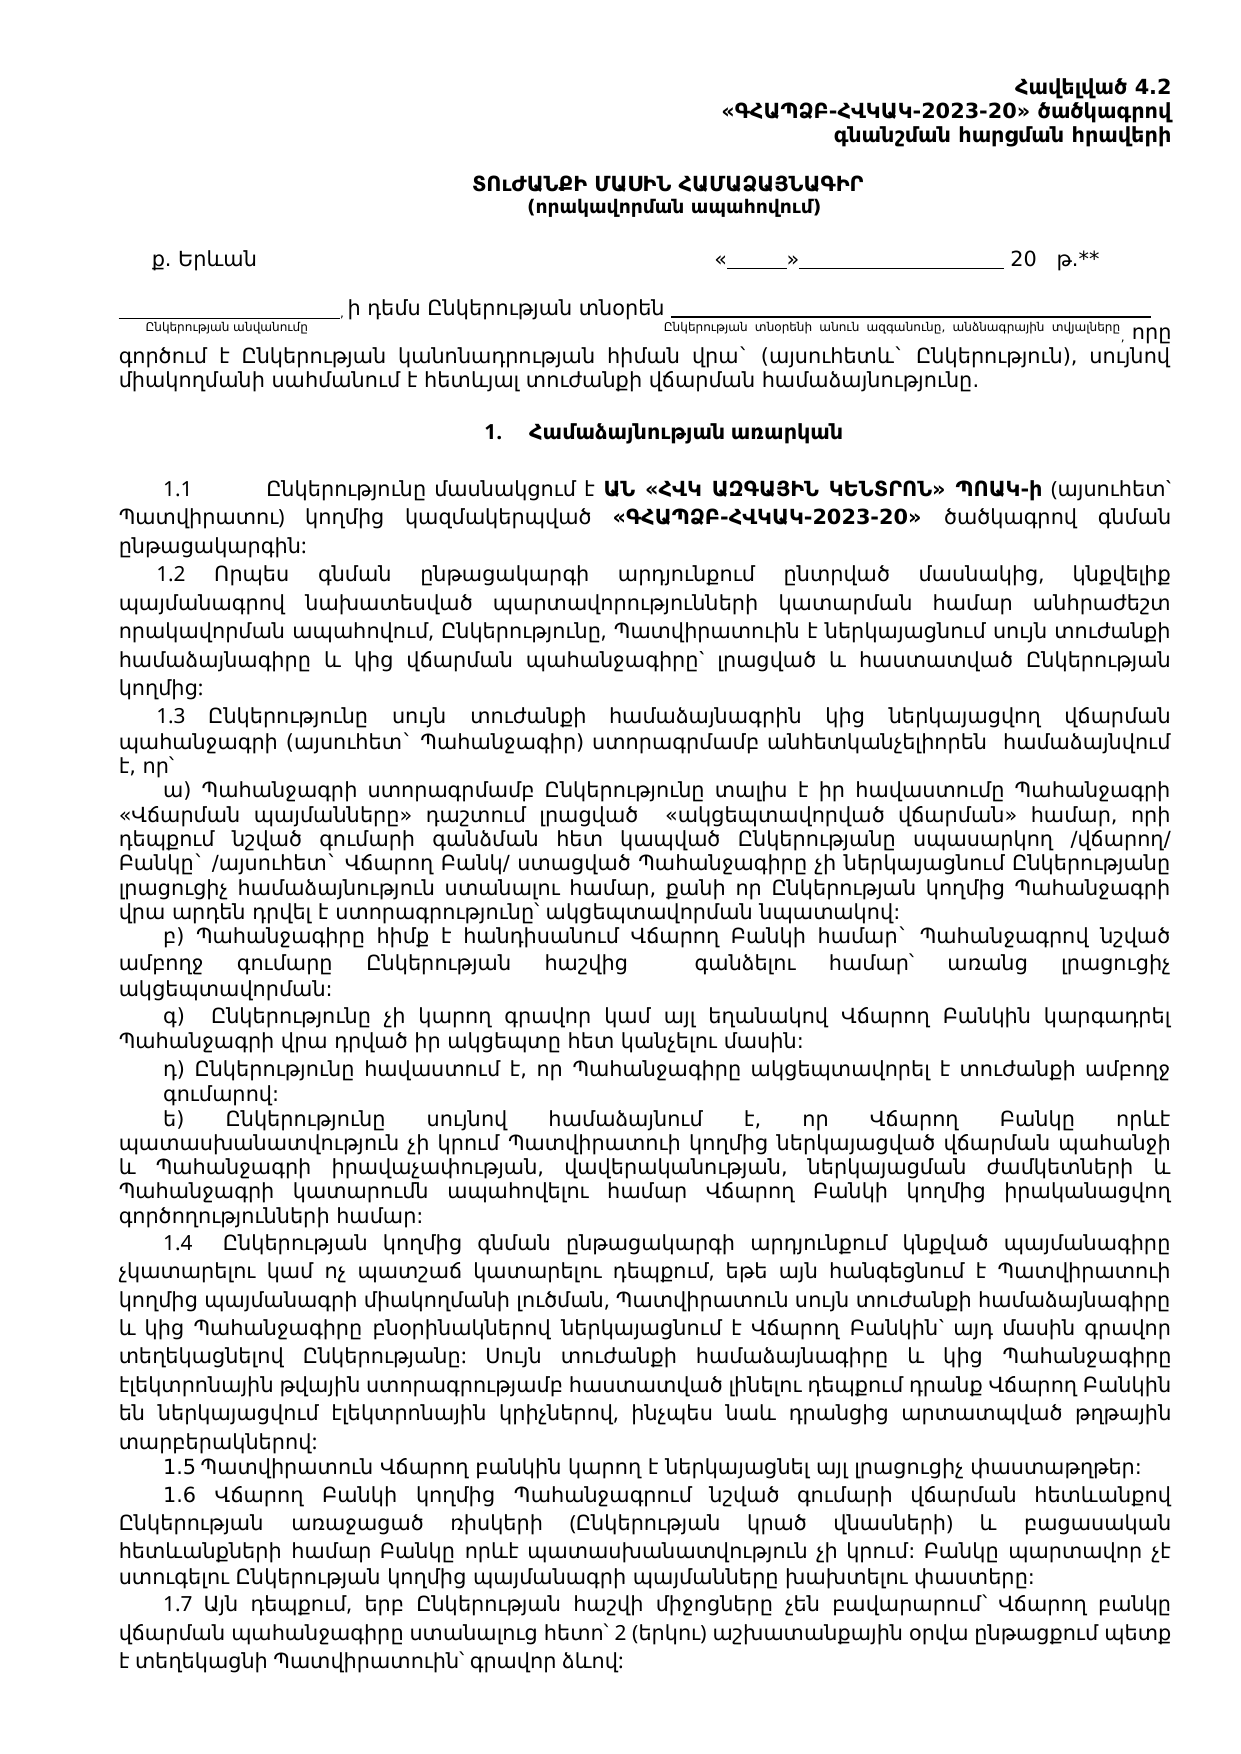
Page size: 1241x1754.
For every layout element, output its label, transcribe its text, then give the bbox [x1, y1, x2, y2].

list Ընկերությունը մասնակցում է ԱՆ «ՀՎԿ ԱԶԳԱՅԻՆ ԿԵՆՏՐՈՆ» ՊՈԱԿ-ի (այսուհետ` Պատվիրատու) կողմից կազմակերպված «ԳՀԱՊՁԲ-ՀՎԿԱԿ-2023-20» ծածկագրով գնման ընթացակարգին: [118, 474, 1171, 559]
text , ի դեմս Ընկերության տնօրեն [118, 296, 1171, 320]
text Ընկերության անվանումը Ընկերության տնօրենի անուն ազգանունը, անձնագրային տվյալները, որը գործում է Ընկերության կանոնադրության հիման վրա` (այսուհետև` Ընկերություն), սույնով միակողմանի սահմանում է հետևյալ տուժանքի վճարման համաձայնությունը. [118, 320, 1171, 393]
text ե) Ընկերությունը սույնով համաձայնում է, որ Վճարող Բանկը որևէ պատասխանատվություն չի կրում Պատվիրատուի կողմից ներկայացված վճարման պահանջի և Պահանջագրի իրավաչափության, վավերականության, ներկայացման ժամկետների և Պահանջագրի կատարումն ապահովելու համար Վճարող Բանկի կողմից իրականացվող գործողությունների համար: [118, 1107, 1171, 1228]
text 1.3 Ընկերությունը սույն տուժանքի համաձայնագրին կից ներկայացվող վճարման պահանջագրի (այսուհետ` Պահանջագիր) ստորագրմամբ անհետկանչելիորեն համաձայնվում է, որ՝ [118, 702, 1171, 778]
list Համաձայնության առարկան [156, 417, 1171, 445]
text ա) Պահանջագրի ստորագրմամբ Ընկերությունը տալիս է իր հավաստումը Պահանջագրի «Վճարման պայմանները» դաշտում լրացված «ակցեպտավորված վճարման» համար, որի դեպքում նշված գումարի գանձման հետ կապված Ընկերությանը սպասարկող /վճարող/ Բանկը` /այսուհետ` Վճարող Բանկ/ ստացված Պահանջագիրը չի ներկայացնում Ընկերությանը լրացուցիչ համաձայնություն ստանալու համար, քանի որ Ընկերության կողմից Պահանջագրի վրա արդեն դրվել է ստորագրությունը՝ ակցեպտավորման նպատակով: [118, 778, 1171, 924]
text բ) Պահանջագիրը հիմք է հանդիսանում Վճարող Բանկի համար` Պահանջագրով նշված ամբողջ գումարը Ընկերության հաշվից գանձելու համար՝ առանց լրացուցիչ ակցեպտավորման: [118, 924, 1171, 1001]
text 1.2 Որպես գնման ընթացակարգի արդյունքում ընտրված մասնակից, կնքվելիք պայմանագրով նախատեսված պարտավորությունների կատարման համար անհրաժեշտ որակավորման ապահովում, Ընկերությունը, Պատվիրատուին է ներկայացնում սույն տուժանքի համաձայնագիրը և կից վճարման պահանջագիրը` լրացված և հաստատված Ընկերության կողմից: [118, 559, 1171, 702]
text գ) Ընկերությունը չի կարող գրավոր կամ այլ եղանակով Վճարող Բանկին կարգադրել Պահանջագրի վրա դրված իր ակցեպտը հետ կանչելու մասին: [118, 1001, 1171, 1054]
text գնանշման հարցման հրավերի [118, 123, 1171, 148]
text 1.7 Այն դեպքում, երբ Ընկերության հաշվի միջոցները չեն բավարարում՝ Վճարող բանկը վճարման պահանջագիրը ստանալուց հետո՝ 2 (երկու) աշխատանքային օրվա ընթացքում պետք է տեղեկացնի Պատվիրատուին՝ գրավոր ձևով: [118, 1589, 1171, 1674]
text (որակավորման ապահովում) [118, 196, 1171, 218]
text դ) Ընկերությունը հավաստում է, որ Պահանջագիրը ակցեպտավորել է տուժանքի ամբողջ գումարով: [163, 1054, 1171, 1107]
text 1.4 Ընկերության կողմից գնման ընթացակարգի արդյունքում կնքված պայմանագիրը չկատարելու կամ ոչ պատշաճ կատարելու դեպքում, եթե այն հանգեցնում է Պատվիրատուի կողմից պայմանագրի միակողմանի լուծման, Պատվիրատուն սույն տուժանքի համաձայնագիրը և կից Պահանջագիրը բնօրինակներով ներկայացնում է Վճարող Բանկին` այդ մասին գրավոր տեղեկացնելով Ընկերությանը: Սույն տուժանքի համաձայնագիրը և կից Պահանջագիրը էլեկտրոնային թվային ստորագրությամբ հաստատված լինելու դեպքում դրանք Վճարող Բանկին են ներկայացվում էլեկտրոնային կրիչներով, ինչպես նաև դրանցից արտատպված թղթային տարբերակներով: [118, 1228, 1171, 1455]
text ք. Երևան « » 20 թ.** [118, 247, 1171, 271]
text ՏՈւԺԱՆՔԻ ՄԱՍԻՆ ՀԱՄԱՁԱՅՆԱԳԻՐ [118, 172, 1171, 196]
list Պատվիրատուն Վճարող բանկին կարող է ներկայացնել այլ լրացուցիչ փաստաթղթեր: [163, 1455, 1171, 1480]
text 1.6 Վճարող Բանկի կողմից Պահանջագրում նշված գումարի վճարման հետևանքով Ընկերության առաջացած ռիսկերի (Ընկերության կրած վնասների) և բացասական հետևանքների համար Բանկը որևէ պատասխանատվություն չի կրում: Բանկը պարտավոր չէ ստուգելու Ընկերության կողմից պայմանագրի պայմանները խախտելու փաստերը: [118, 1480, 1171, 1589]
text «ԳՀԱՊՁԲ-ՀՎԿԱԿ-2023-20» ծածկագրով [118, 99, 1171, 123]
text Հավելված 4.2 [118, 75, 1171, 99]
